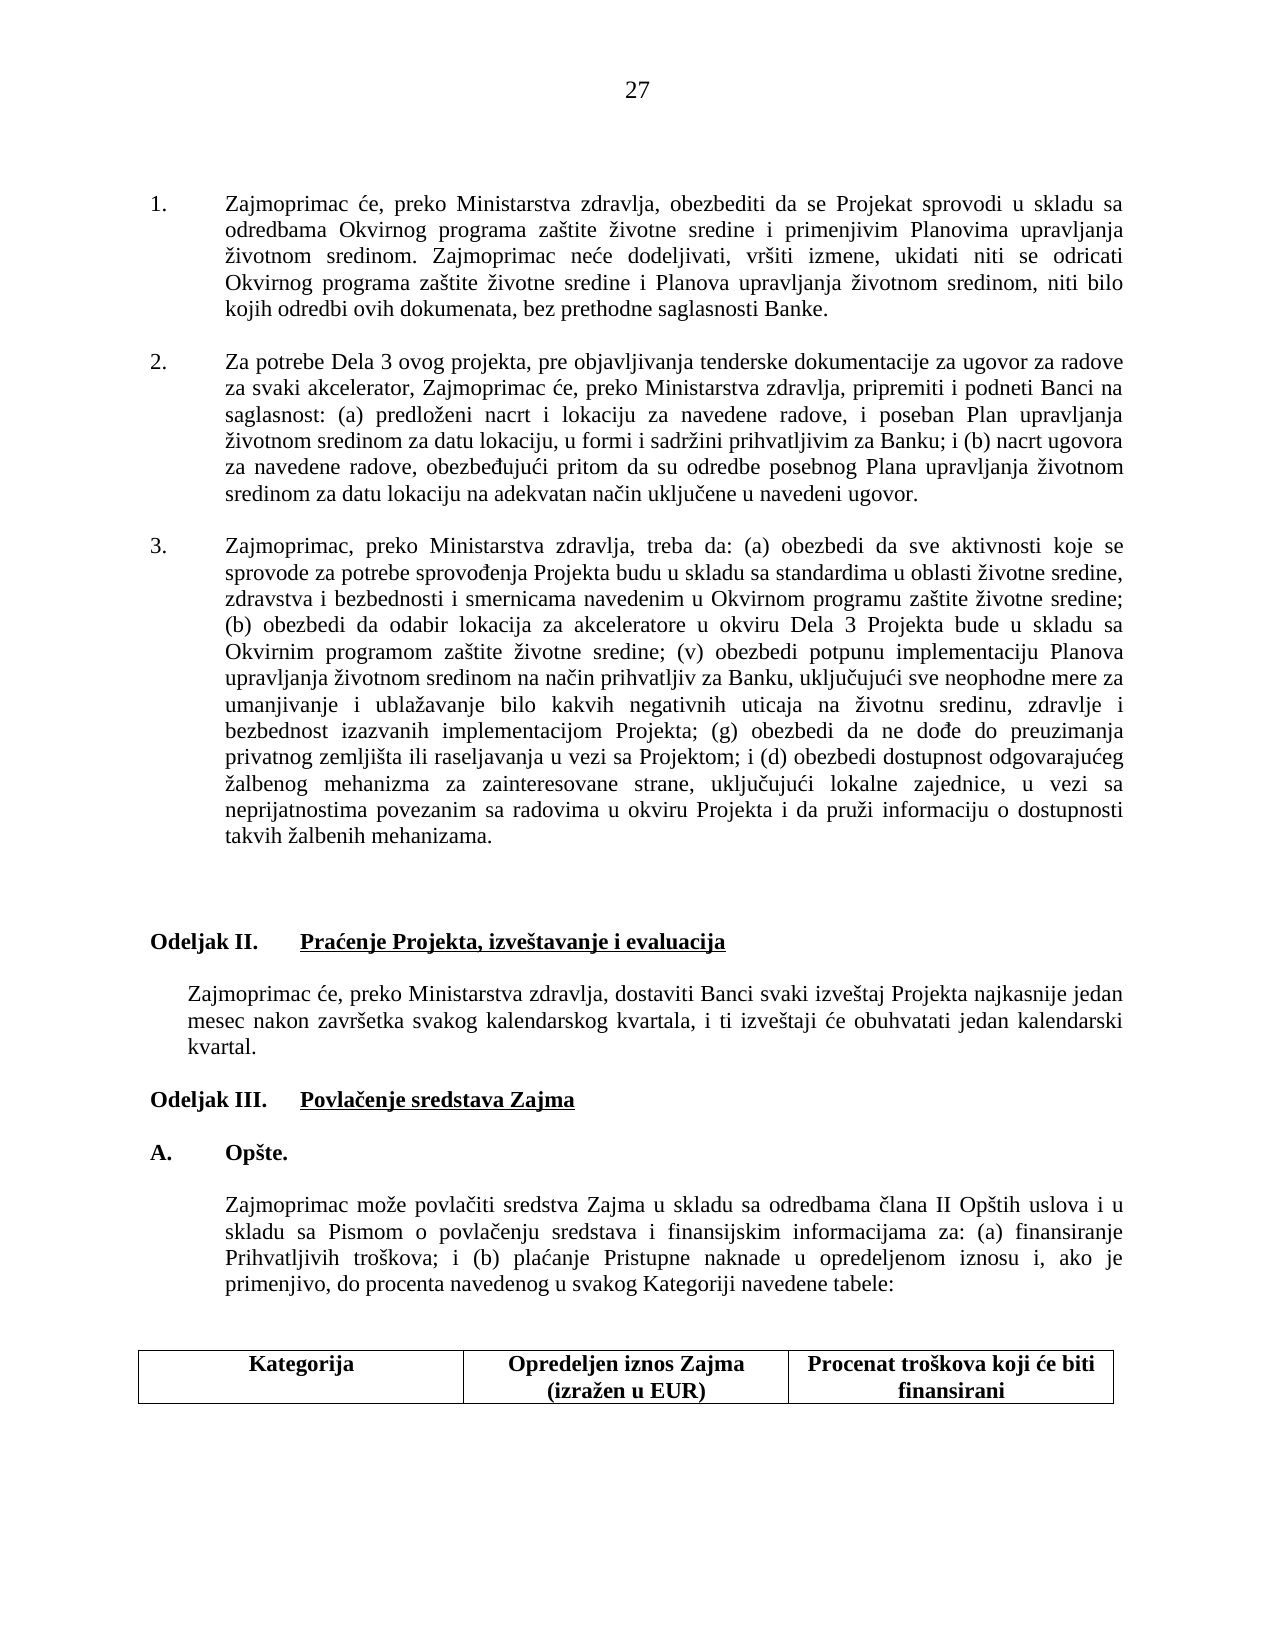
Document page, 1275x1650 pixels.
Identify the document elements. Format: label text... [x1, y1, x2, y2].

text Zajmoprimac će, preko Ministarstva zdravlja, dostaviti Banci svaki izveštaj Projekta najkasnije jedan mesec nakon završetka svakog kalendarskog kvartala, i ti izveštaji će obuhvatati jedan kalendarski kvartal. [187, 981, 1125, 1059]
text Odeljak III. Povlačenje sredstava Zajma [150, 1086, 1125, 1112]
table_header Opredeljen iznos Zajma (izražen u EUR) [464, 1351, 788, 1403]
text 1. Zajmoprimac će, preko Ministarstva zdravlja, obezbediti da se Projekat sprovodi u skladu sa odredbama Okvirnog programa zaštite životne sredine i primenjivim Planovima upravljanja životnom sredinom. Zajmoprimac neće dodeljivati, vršiti izmene, ukidati niti se odricati Okvirnog programa zaštite životne sredine i Planova upravljanja životnom sredinom, niti bilo kojih odredbi ovih dokumenata, bez prethodne saglasnosti Banke. [150, 190, 1125, 322]
table_header Kategorija [139, 1351, 463, 1403]
text Zajmoprimac može povlačiti sredstva Zajma u skladu sa odredbama člana II Opštih uslova i u skladu sa Pismom o povlačenju sredstava i finansijskim informacijama za: (a) finansiranje Prihvatljivih troškova; i (b) plaćanje Pristupne naknade u opredeljenom iznosu i, ako je primenjivo, do procenta navedenog u svakog Kategoriji navedene tabele: [225, 1191, 1125, 1297]
table_header Procenat troškova koji će biti finansirani [789, 1351, 1113, 1403]
text Odeljak II. Praćenje Projekta, izveštavanje i evaluacija [150, 928, 1125, 954]
text 2. Za potrebe Dela 3 ovog projekta, pre objavljivanja tenderske dokumentacije za ugovor za radove za svaki akcelerator, Zajmoprimac će, preko Ministarstva zdravlja, pripremiti i podneti Banci na saglasnost: (a) predloženi nacrt i lokaciju za navedene radove, i poseban Plan upravljanja životnom sredinom za datu lokaciju, u formi i sadržini prihvatljivim za Banku; i (b) nacrt ugovora za navedene radove, obezbeđujući pritom da su odredbe posebnog Plana upravljanja životnom sredinom za datu lokaciju na adekvatan način uključene u navedeni ugovor. [150, 348, 1125, 506]
text 3. Zajmoprimac, preko Ministarstva zdravlja, treba da: (a) obezbedi da sve aktivnosti koje se sprovode za potrebe sprovođenja Projekta budu u skladu sa standardima u oblasti životne sredine, zdravstva i bezbednosti i smernicama navedenim u Okvirnom programu zaštite životne sredine; (b) obezbedi da odabir lokacija za akceleratore u okviru Dela 3 Projekta bude u skladu sa Okvirnim programom zaštite životne sredine; (v) obezbedi potpunu implementaciju Planova upravljanja životnom sredinom na način prihvatljiv za Banku, uključujući sve neophodne mere za umanjivanje i ublažavanje bilo kakvih negativnih uticaja na životnu sredinu, zdravlje i bezbednost izazvanih implementacijom Projekta; (g) obezbedi da ne dođe do preuzimanja privatnog zemljišta ili raseljavanja u vezi sa Projektom; i (d) obezbedi dostupnost odgovarajućeg žalbenog mehanizma za zainteresovane strane, uključujući lokalne zajednice, u vezi sa neprijatnostima povezanim sa radovima u okviru Projekta i da pruži informaciju o dostupnosti takvih žalbenih mehanizama. [150, 532, 1125, 849]
text A. Opšte. [150, 1139, 1125, 1165]
